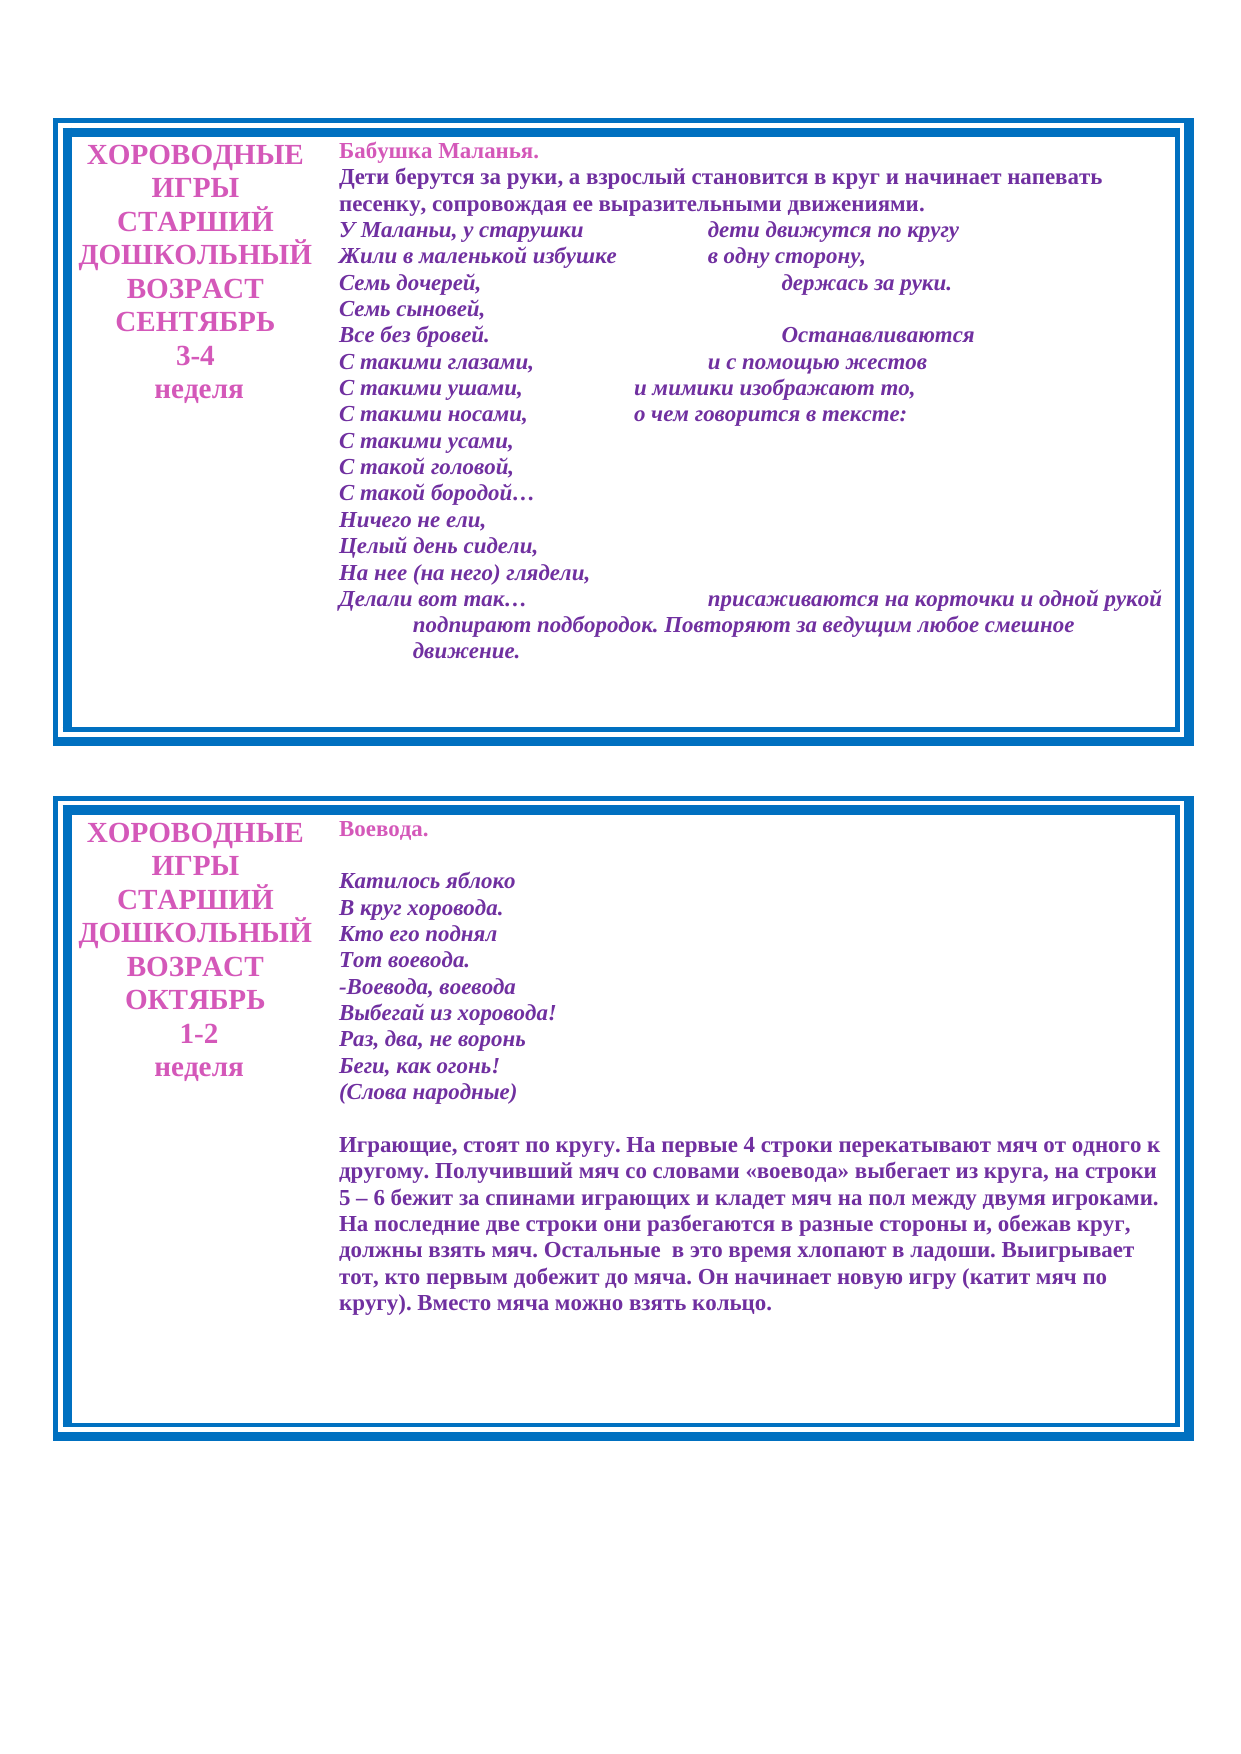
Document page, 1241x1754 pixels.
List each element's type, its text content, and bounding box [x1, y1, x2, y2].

table_header Бабушка Маланья. Дети берутся за руки, а взрослый становится в круг и начинает напевать песенку, сопровождая ее выразительными движениями. У Маланьи, у старушки дети движутся по кругу Жили в маленькой избушке в одну сторону, Семь дочерей, держась за руки. Семь сыновей, Все без бровей. Останавливаются С такими глазами, и с помощью жестов С такими ушами, и мимики изображают то, С такими носами, о чем говорится в тексте: С такими усами, С такой головой, С такой бородой… Ничего не ели, Целый день сидели, На нее (на него) глядели, Делали вот так… присаживаются на корточки и одной рукой подпирают подбородок. Повторяют за ведущим любое смешное движение. [328, 123, 1184, 727]
table_header Воевода. Катилось яблоко В круг хоровода. Кто его поднял Тот воевода. -Воевода, воевода Выбегай из хоровода! Раз, два, не воронь Беги, как огонь! (Слова народные) Играющие, стоят по кругу. На первые 4 строки перекатывают мяч от одного к другому. Получивший мяч со словами «воевода» выбегает из круга, на строки 5 – 6 бежит за спинами играющих и кладет мяч на пол между двумя игроками. На последние две строки они разбегаются в разные стороны и, обежав круг, должны взять мяч. Остальные в это время хлопают в ладоши. Выигрывает тот, кто первым добежит до мяча. Он начинает новую игру (катит мяч по кругу). Вместо мяча можно взять кольцо. [328, 801, 1184, 1422]
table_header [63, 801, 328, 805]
table_header ХОРОВОДНЫЕ ИГРЫ СТАРШИЙ ДОШКОЛЬНЫЙ ВОЗРАСТ СЕНТЯБРЬ 3-4 неделя [72, 137, 328, 727]
table_header ХОРОВОДНЫЕ ИГРЫ СТАРШИЙ ДОШКОЛЬНЫЙ ВОЗРАСТ ОКТЯБРЬ 1-2 неделя [72, 815, 328, 1422]
